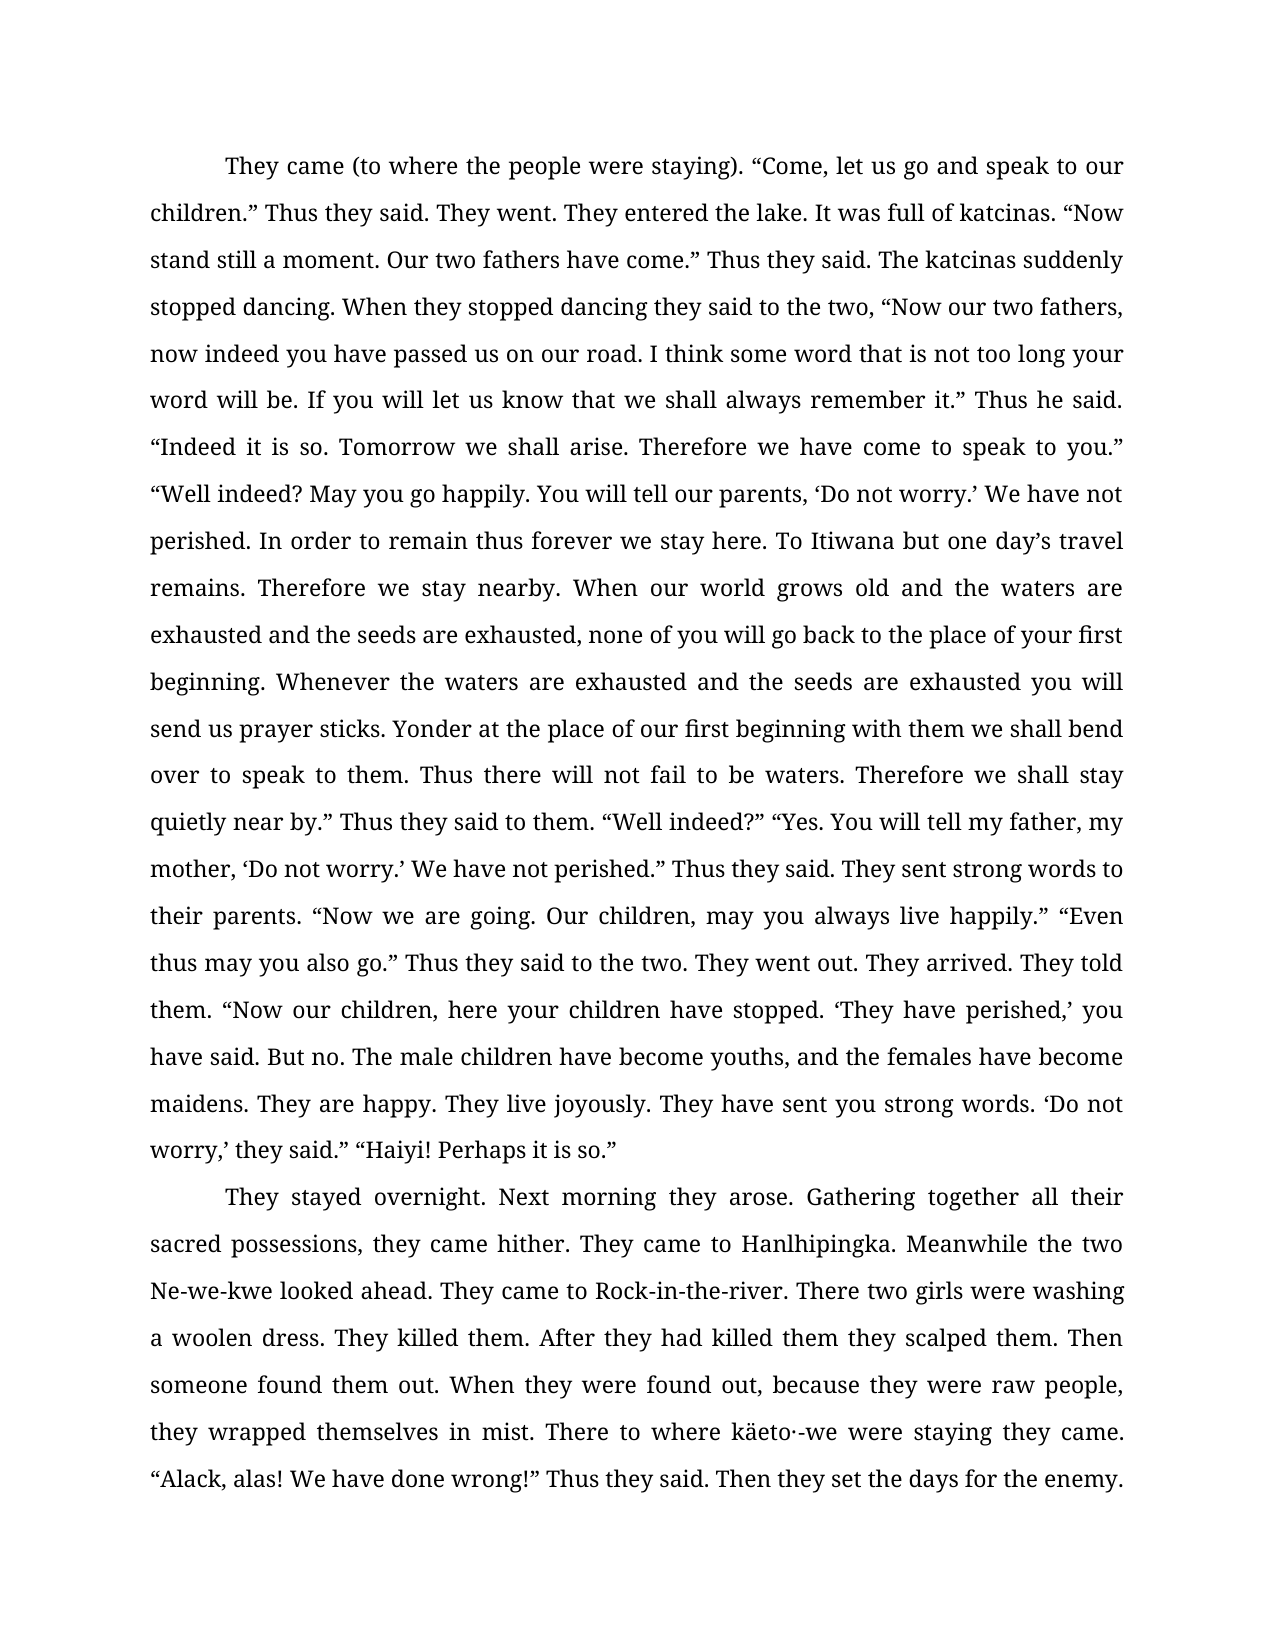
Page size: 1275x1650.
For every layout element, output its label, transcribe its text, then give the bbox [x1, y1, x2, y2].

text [150, 1181, 1125, 1494]
text They came (to where the people were staying). “Come, let us go and speak to our children.” Thus they said. They went. They entered the lake. It was full of katcinas. “Now stand still a moment. Our two fathers have come.” Thus they said. The katcinas suddenly stopped dancing. When they stopped dancing they said to the two, “Now our two fathers, now indeed you have passed us on our road. I think some word that is not too long your word will be. If you will let us know that we shall always remember it.” Thus he said. “Indeed it is so. Tomorrow we shall arise. Therefore we have come to speak to you.” “Well indeed? May you go happily. You will tell our parents, ‘Do not worry.’ We have not perished. In order to remain thus forever we stay here. To Itiwana but one day’s travel remains. Therefore we stay nearby. When our world grows old and the waters are exhausted and the seeds are exhausted, none of you will go back to the place of your first beginning. Whenever the waters are exhausted and the seeds are exhausted you will send us prayer sticks. Yonder at the place of our first beginning with them we shall bend over to speak to them. Thus there will not fail to be waters. Therefore we shall stay quietly near by.” Thus they said to them. “Well indeed?” “Yes. You will tell my father, my mother, ‘Do not worry.’ We have not perished.” Thus they said. They sent strong words to their parents. “Now we are going. Our children, may you always live happily.” “Even thus may you also go.” Thus they said to the two. They went out. They arrived. They told them. “Now our children, here your children have stopped. ‘They have perished,’ you have said. But no. The male children have become youths, and the females have become maidens. They are happy. They live joyously. They have sent you strong words. ‘Do not worry,’ they said.” “Haiyi! Perhaps it is so.” [150, 150, 1125, 1166]
